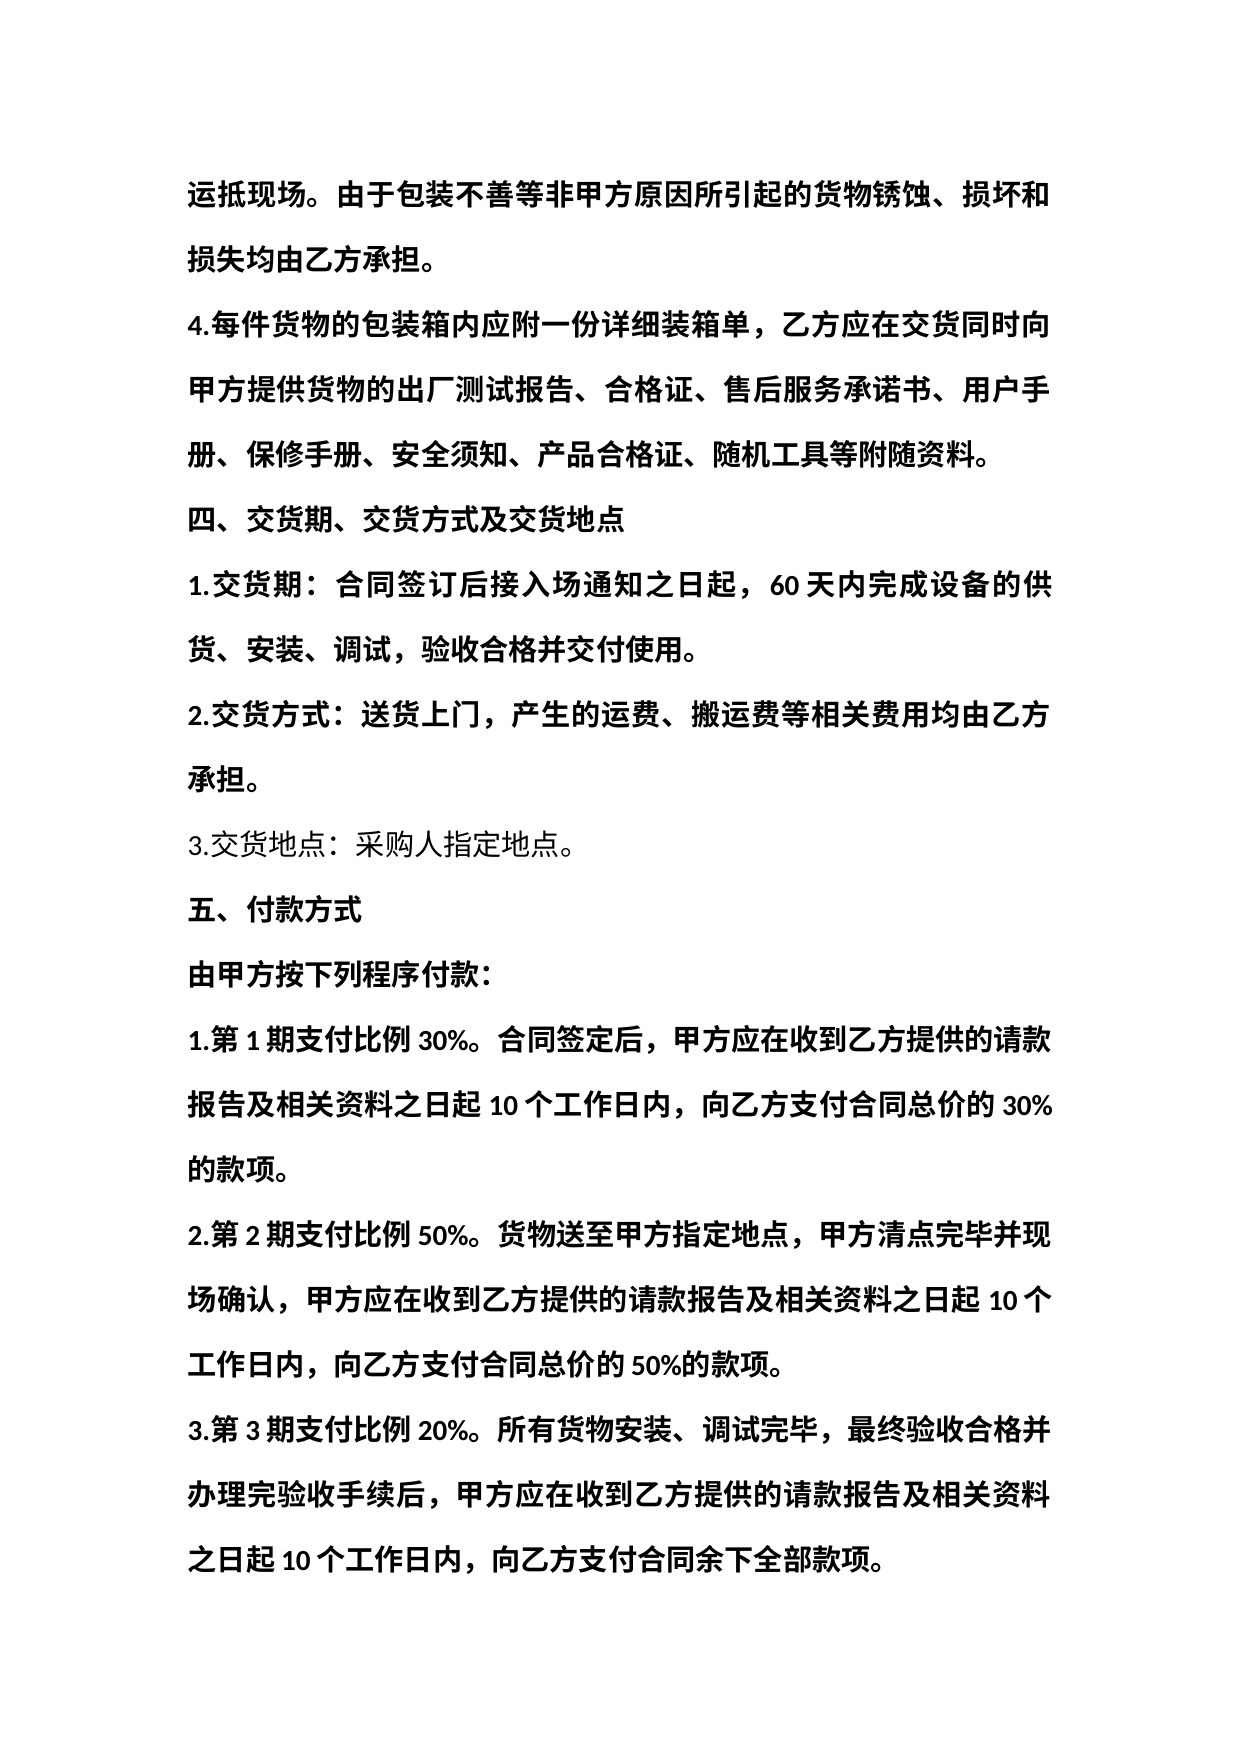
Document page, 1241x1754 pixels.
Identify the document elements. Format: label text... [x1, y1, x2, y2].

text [187, 162, 1053, 292]
text 1.交货期：合同签订后接入场通知之日起，60天内完成设备的供货、安装、调试，验收合格并交付使用。 [187, 552, 1053, 682]
text 3.交货地点：采购人指定地点。 [187, 812, 1053, 877]
text 3.第3期支付比例20%。所有货物安装、调试完毕，最终验收合格并办理完验收手续后，甲方应在收到乙方提供的请款报告及相关资料之日起10个工作日内，向乙方支付合同余下全部款项。 [187, 1397, 1053, 1592]
text 五、付款方式 [187, 877, 1053, 942]
text 2.第2期支付比例50%。货物送至甲方指定地点，甲方清点完毕并现场确认，甲方应在收到乙方提供的请款报告及相关资料之日起10个工作日内，向乙方支付合同总价的50%的款项。 [187, 1202, 1053, 1397]
text 由甲方按下列程序付款： [187, 942, 1053, 1007]
text 4.每件货物的包装箱内应附一份详细装箱单，乙方应在交货同时向甲方提供货物的出厂测试报告、合格证、售后服务承诺书、用户手册、保修手册、安全须知、产品合格证、随机工具等附随资料。 [187, 292, 1053, 487]
text 四、交货期、交货方式及交货地点 [187, 487, 1053, 552]
text 2.交货方式：送货上门，产生的运费、搬运费等相关费用均由乙方承担。 [187, 682, 1053, 812]
text 1.第1期支付比例30%。合同签定后，甲方应在收到乙方提供的请款报告及相关资料之日起10个工作日内，向乙方支付合同总价的30%的款项。 [187, 1007, 1053, 1202]
